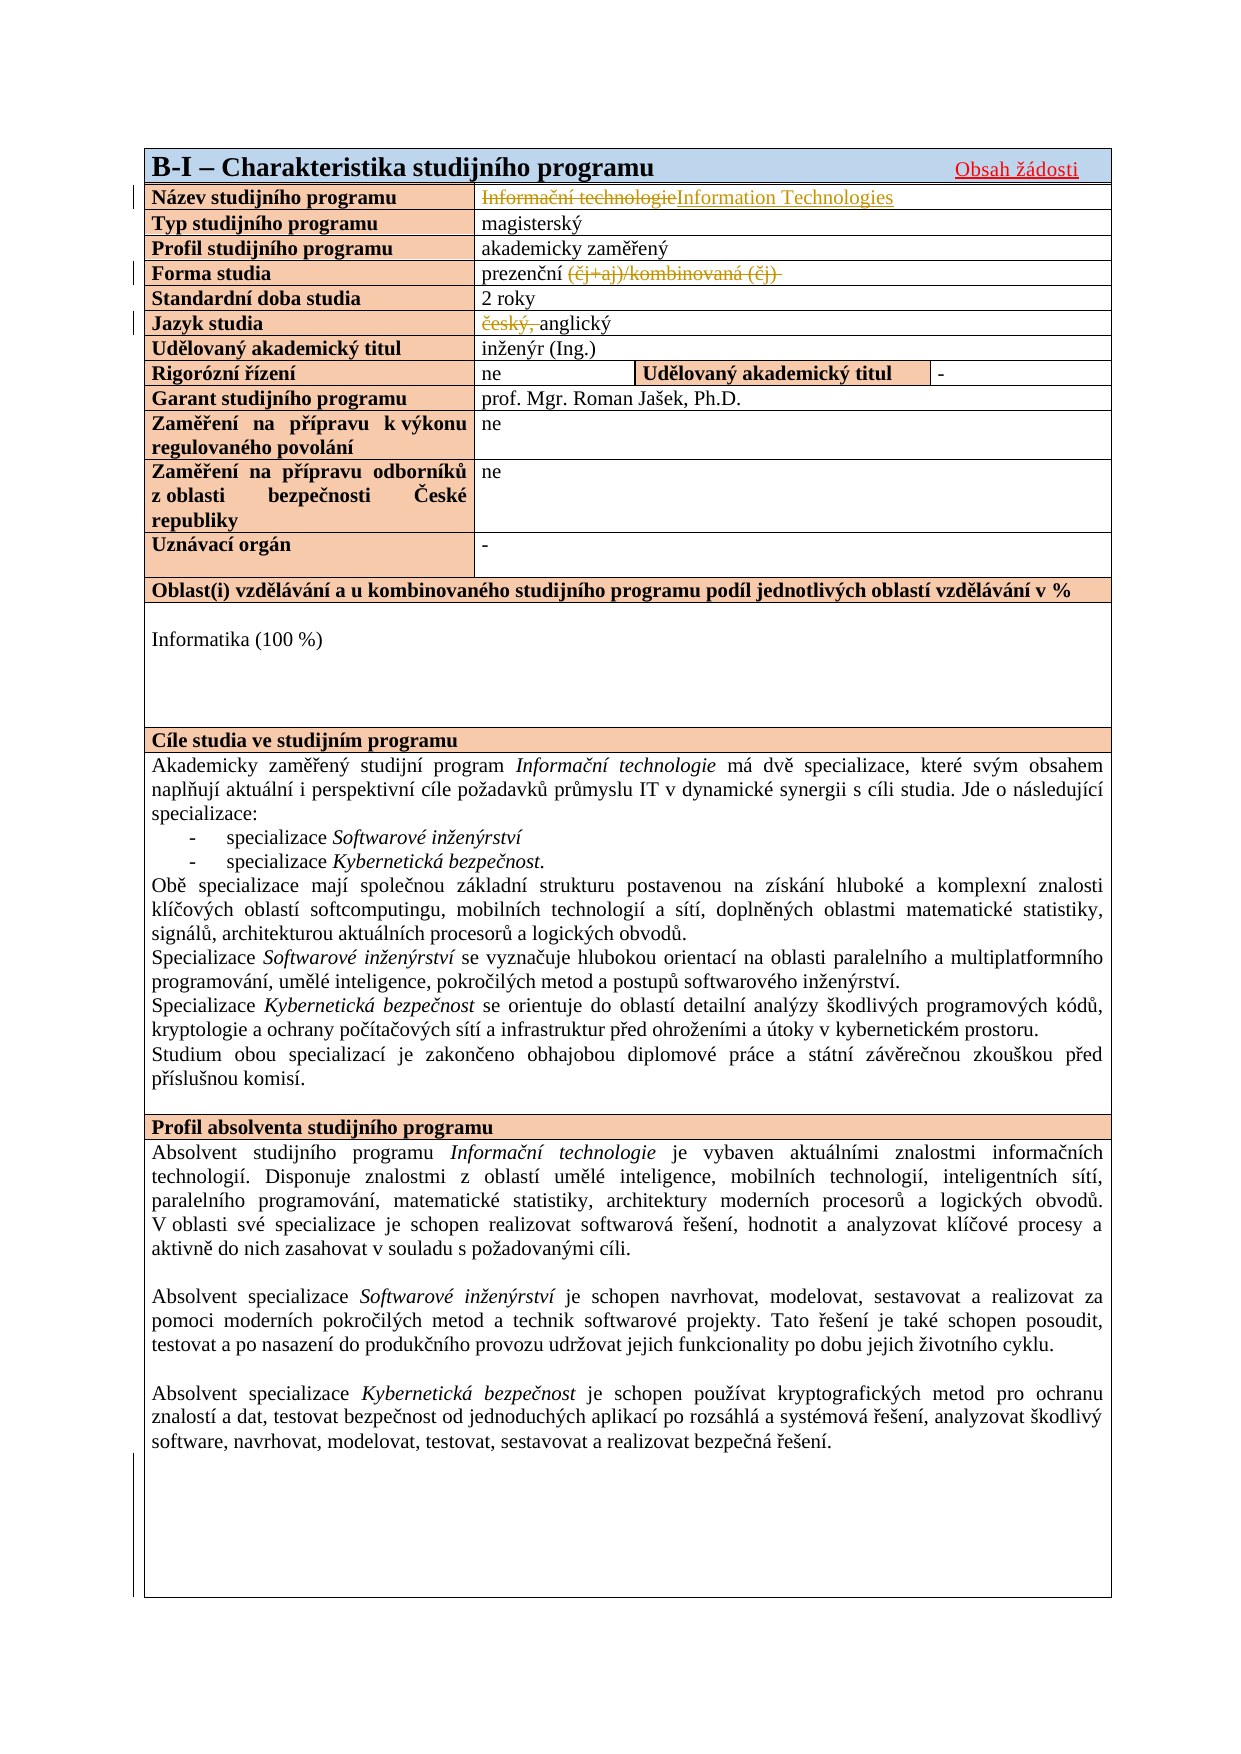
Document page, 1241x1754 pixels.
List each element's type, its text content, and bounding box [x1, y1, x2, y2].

table_cell Cíle studia ve studijním programu [145, 728, 1111, 752]
table_cell Oblast(i) vzdělávání a u kombinovaného studijního programu podíl jednotlivých oblastí vzdělávání v % [145, 578, 1111, 602]
table_cell inženýr (Ing.) [475, 336, 1111, 360]
table_cell Standardní doba studia [145, 286, 474, 310]
table_cell Zaměření na přípravu k výkonu regulovaného povolání [145, 411, 474, 459]
table_cell Název studijního programu [145, 185, 474, 209]
table_cell Akademicky zaměřený studijní program Informační technologie má dvě specializace, které svým obsahem naplňují aktuální i perspektivní cíle požadavků průmyslu IT v dynamické synergii s cíli studia. Jde o následující specializace: specializace Softwarové inženýrství specializace Kybernetická bezpečnost. Obě specializace mají společnou základní strukturu postavenou na získání hluboké a komplexní znalosti klíčových oblastí softcomputingu, mobilních technologií a sítí, doplněných oblastmi matematické statistiky, signálů, architekturou aktuálních procesorů a logických obvodů. Specializace Softwarové inženýrství se vyznačuje hlubokou orientací na oblasti paralelního a multiplatformního programování, umělé inteligence, pokročilých metod a postupů softwarového inženýrství. Specializace Kybernetická bezpečnost se orientuje do oblastí detailní analýzy škodlivých programových kódů, kryptologie a ochrany počítačových sítí a infrastruktur před ohroženími a útoky v kybernetickém prostoru. Studium obou specializací je zakončeno obhajobou diplomové práce a státní závěrečnou zkouškou před příslušnou komisí. [145, 753, 1111, 1114]
table_cell - [931, 361, 1111, 385]
table_cell magisterský [475, 210, 1111, 234]
table_cell - [475, 533, 1111, 577]
table_cell ne [475, 361, 634, 385]
table_cell Profil absolventa studijního programu [145, 1115, 1111, 1139]
table_cell Zaměření na přípravu odborníků z oblasti bezpečnosti České republiky [145, 460, 474, 532]
table_cell ne [475, 460, 1111, 532]
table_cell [145, 1140, 1111, 1597]
table_cell Forma studia [145, 261, 474, 285]
table_cell Informatika (100 %) [145, 603, 1111, 727]
table_cell akademicky zaměřený [475, 236, 1111, 259]
table_cell Profil studijního programu [145, 236, 474, 259]
table_cell Typ studijního programu [145, 210, 474, 234]
table_cell ne [475, 411, 1111, 459]
table_cell Udělovaný akademický titul [636, 361, 930, 385]
table_cell Uznávací orgán [145, 533, 474, 577]
table_cell 2 roky [475, 286, 1111, 310]
table_cell Garant studijního programu [145, 386, 474, 410]
table_header B-I – Charakteristika studijního programu [145, 149, 1111, 182]
table_cell prezenční [475, 261, 1111, 285]
table_cell anglický [475, 311, 1111, 335]
table_cell [475, 185, 1111, 209]
table_cell prof. Mgr. Roman Jašek, Ph.D. [475, 386, 1111, 410]
table_cell Jazyk studia [145, 311, 474, 335]
table_cell Rigorózní řízení [145, 361, 474, 385]
table_cell Udělovaný akademický titul [145, 336, 474, 360]
